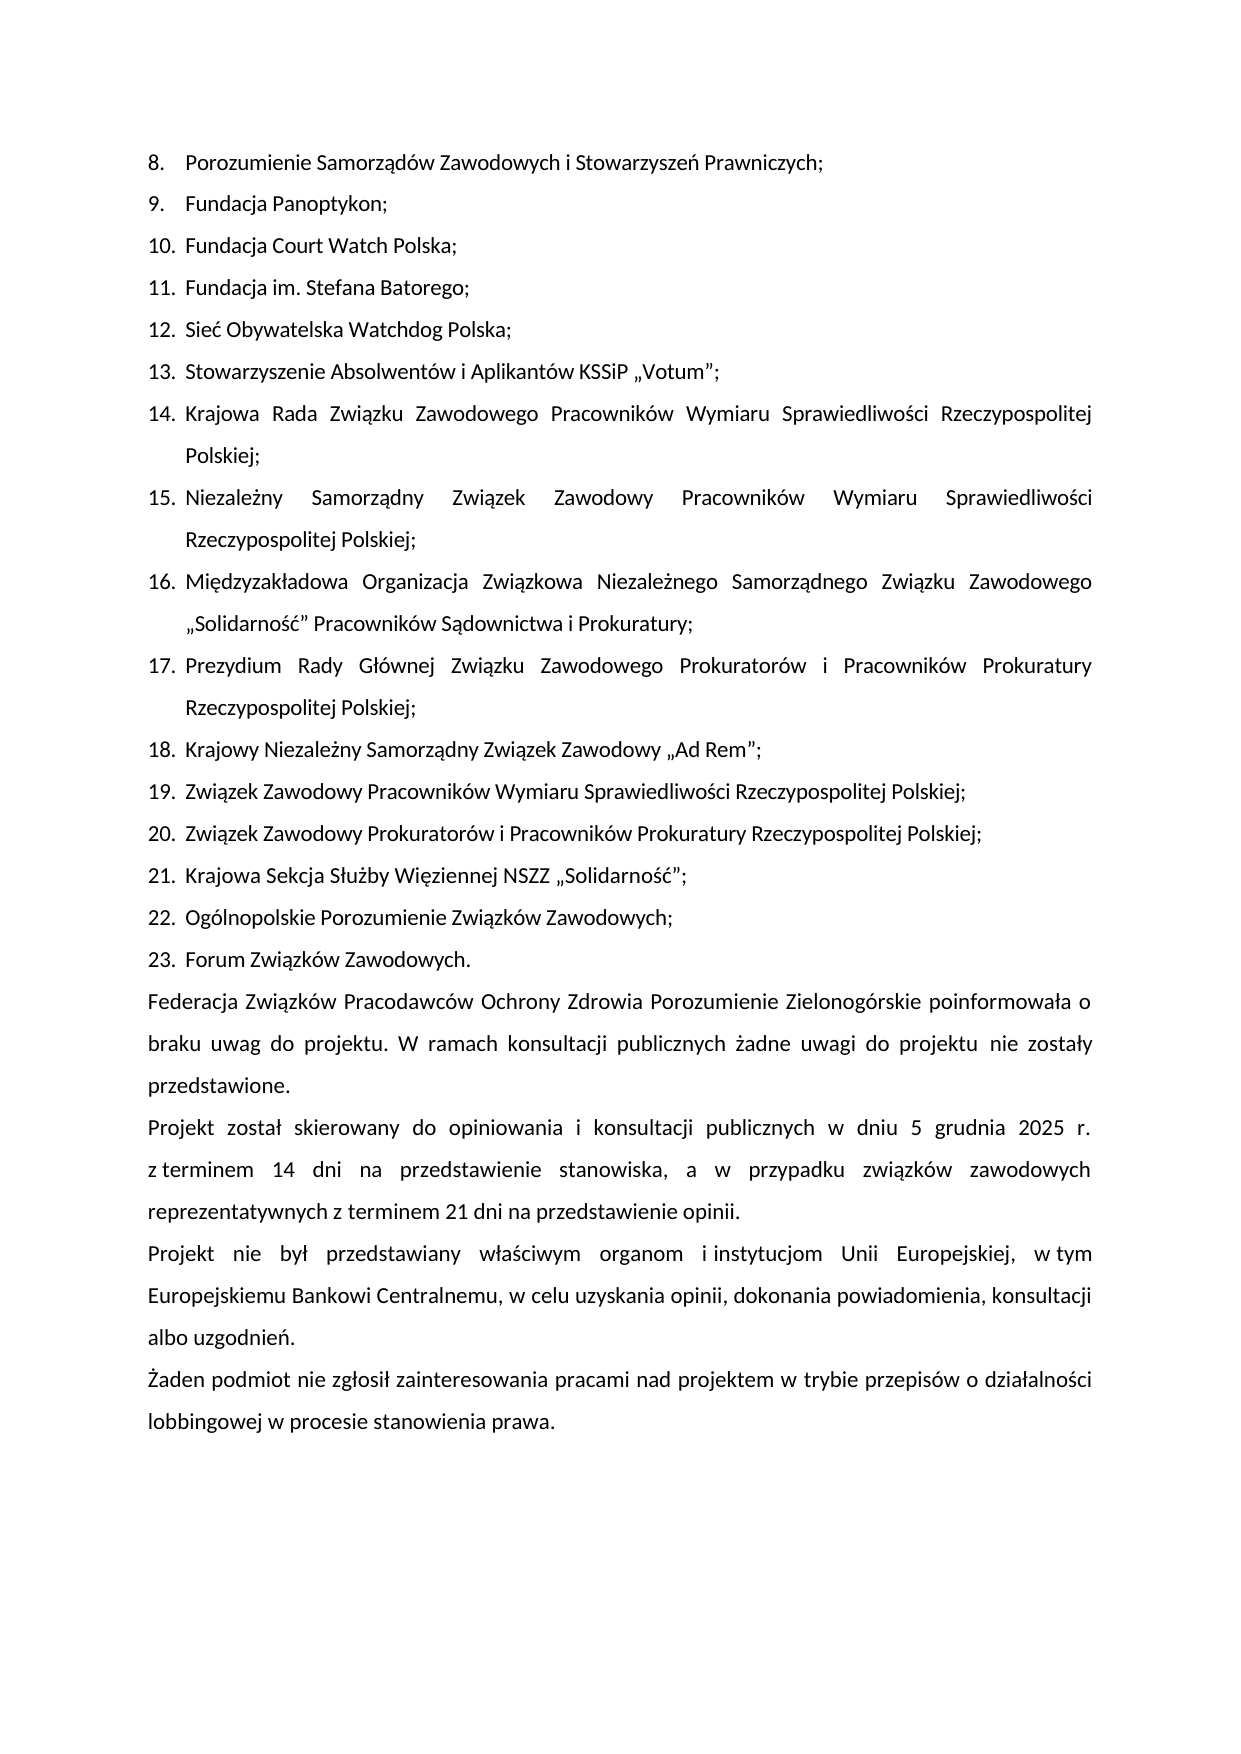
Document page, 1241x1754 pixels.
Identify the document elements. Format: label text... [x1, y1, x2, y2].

list Fundacja im. Stefana Batorego; [148, 273, 1093, 302]
list Krajowa Sekcja Służby Więziennej NSZZ „Solidarność”; [148, 861, 1093, 889]
list Związek Zawodowy Pracowników Wymiaru Sprawiedliwości Rzeczypospolitej Polskiej; [148, 777, 1093, 805]
list Forum Związków Zawodowych. [148, 945, 1093, 973]
list Krajowy Niezależny Samorządny Związek Zawodowy „Ad Rem”; [148, 735, 1093, 763]
list Fundacja Panoptykon; [148, 189, 1093, 218]
text Projekt nie był przedstawiany właściwym organom i instytucjom Unii Europejskiej, w tym Europejskiemu Bankowi Centralnemu, w celu uzyskania opinii, dokonania powiadomienia, konsultacji albo uzgodnień. [148, 1239, 1093, 1351]
list Międzyzakładowa Organizacja Związkowa Niezależnego Samorządnego Związku Zawodowego „Solidarność” Pracowników Sądownictwa i Prokuratury; [148, 567, 1093, 637]
list Stowarzyszenie Absolwentów i Aplikantów KSSiP „Votum”; [148, 357, 1093, 386]
list Związek Zawodowy Prokuratorów i Pracowników Prokuratury Rzeczypospolitej Polskiej; [148, 819, 1093, 847]
list Fundacja Court Watch Polska; [148, 232, 1093, 259]
text Projekt został skierowany do opiniowania i konsultacji publicznych w dniu 5 grudnia 2025 r. z terminem 14 dni na przedstawienie stanowiska, a w przypadku związków zawodowych reprezentatywnych z terminem 21 dni na przedstawienie opinii. [148, 1113, 1093, 1225]
list Sieć Obywatelska Watchdog Polska; [148, 316, 1093, 343]
text Żaden podmiot nie zgłosił zainteresowania pracami nad projektem w trybie przepisów o działalności lobbingowej w procesie stanowienia prawa. [148, 1365, 1093, 1435]
list Porozumienie Samorządów Zawodowych i Stowarzyszeń Prawniczych; [148, 148, 1093, 176]
list Prezydium Rady Głównej Związku Zawodowego Prokuratorów i Pracowników Prokuratury Rzeczypospolitej Polskiej; [148, 651, 1093, 721]
text Federacja Związków Pracodawców Ochrony Zdrowia Porozumienie Zielonogórskie poinformowała o braku uwag do projektu. W ramach konsultacji publicznych żadne uwagi do projektu nie zostały przedstawione. [148, 987, 1093, 1099]
list Ogólnopolskie Porozumienie Związków Zawodowych; [148, 903, 1093, 931]
list Niezależny Samorządny Związek Zawodowy Pracowników Wymiaru Sprawiedliwości Rzeczypospolitej Polskiej; [148, 483, 1093, 553]
list Krajowa Rada Związku Zawodowego Pracowników Wymiaru Sprawiedliwości Rzeczypospolitej Polskiej; [148, 399, 1093, 469]
